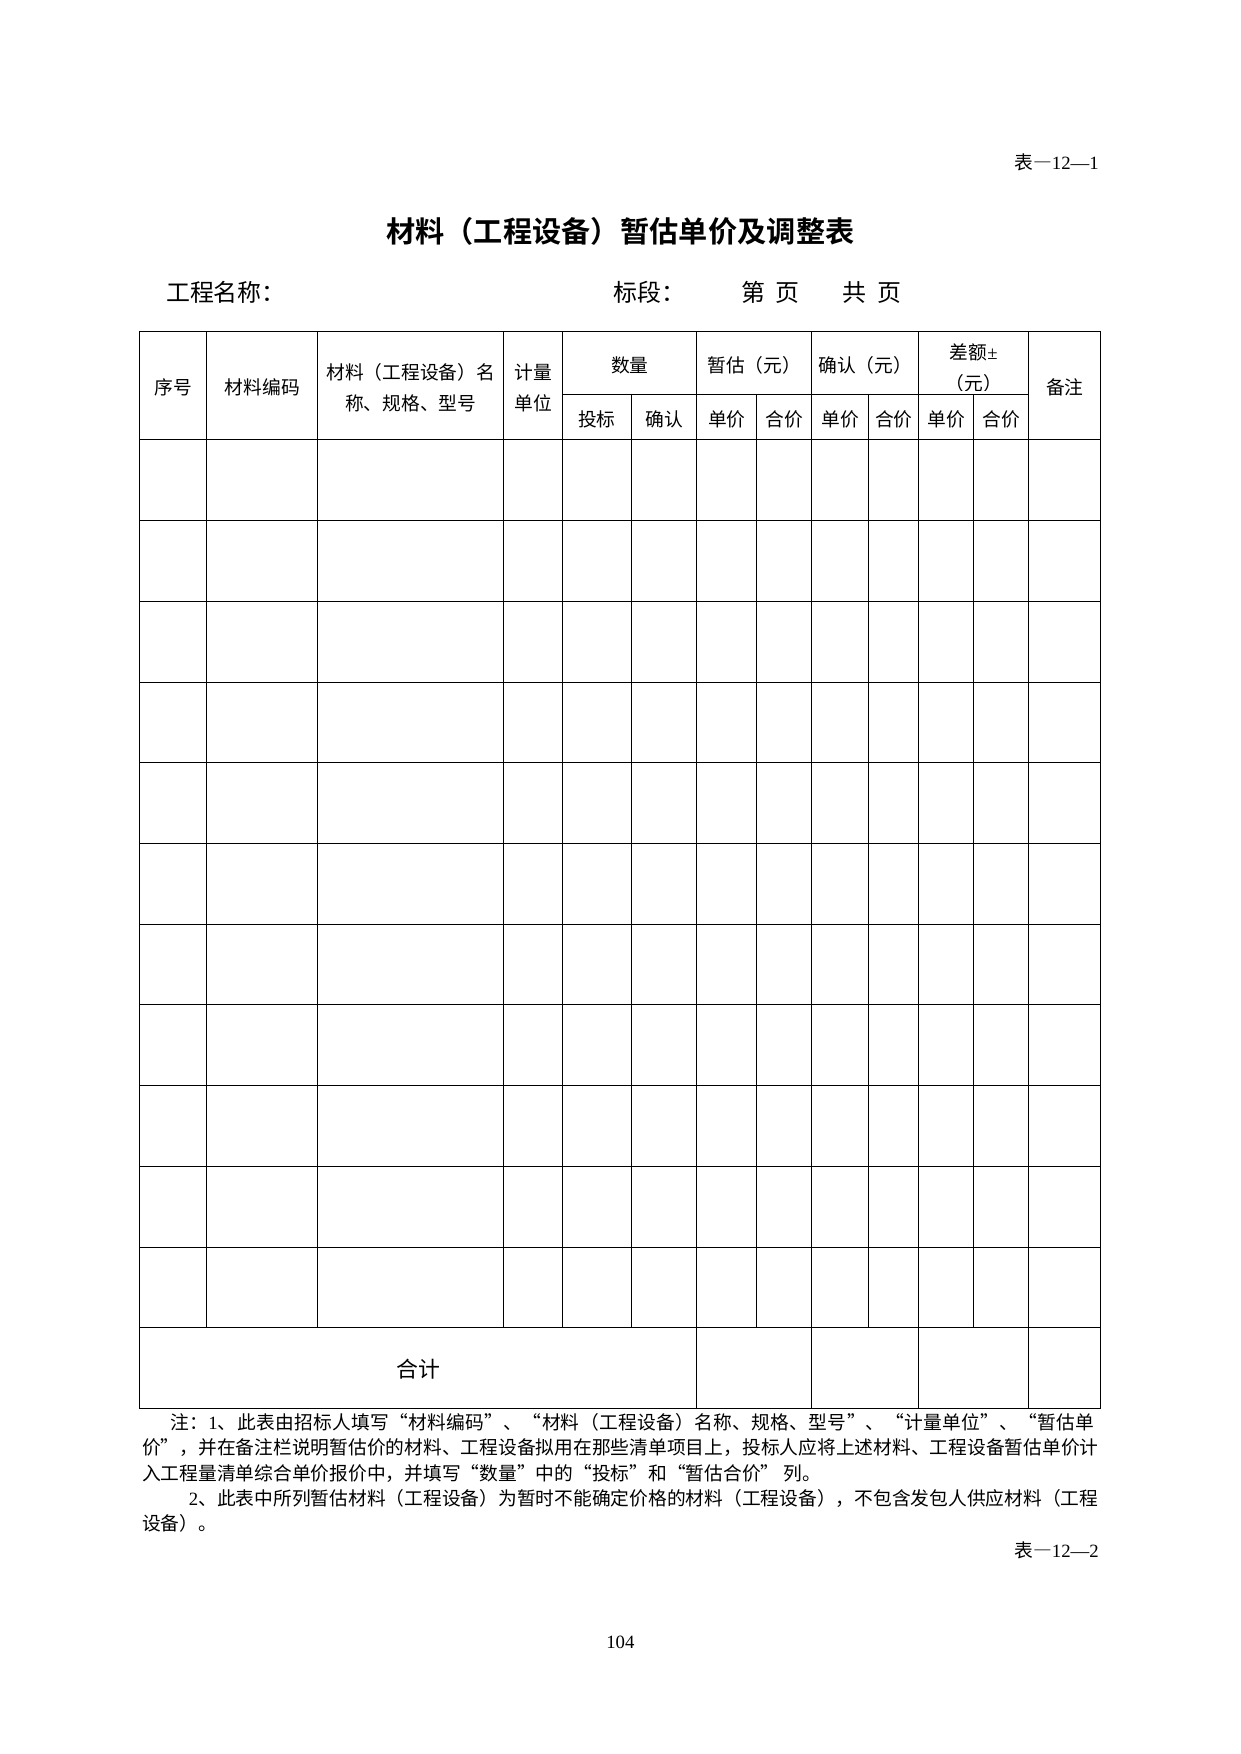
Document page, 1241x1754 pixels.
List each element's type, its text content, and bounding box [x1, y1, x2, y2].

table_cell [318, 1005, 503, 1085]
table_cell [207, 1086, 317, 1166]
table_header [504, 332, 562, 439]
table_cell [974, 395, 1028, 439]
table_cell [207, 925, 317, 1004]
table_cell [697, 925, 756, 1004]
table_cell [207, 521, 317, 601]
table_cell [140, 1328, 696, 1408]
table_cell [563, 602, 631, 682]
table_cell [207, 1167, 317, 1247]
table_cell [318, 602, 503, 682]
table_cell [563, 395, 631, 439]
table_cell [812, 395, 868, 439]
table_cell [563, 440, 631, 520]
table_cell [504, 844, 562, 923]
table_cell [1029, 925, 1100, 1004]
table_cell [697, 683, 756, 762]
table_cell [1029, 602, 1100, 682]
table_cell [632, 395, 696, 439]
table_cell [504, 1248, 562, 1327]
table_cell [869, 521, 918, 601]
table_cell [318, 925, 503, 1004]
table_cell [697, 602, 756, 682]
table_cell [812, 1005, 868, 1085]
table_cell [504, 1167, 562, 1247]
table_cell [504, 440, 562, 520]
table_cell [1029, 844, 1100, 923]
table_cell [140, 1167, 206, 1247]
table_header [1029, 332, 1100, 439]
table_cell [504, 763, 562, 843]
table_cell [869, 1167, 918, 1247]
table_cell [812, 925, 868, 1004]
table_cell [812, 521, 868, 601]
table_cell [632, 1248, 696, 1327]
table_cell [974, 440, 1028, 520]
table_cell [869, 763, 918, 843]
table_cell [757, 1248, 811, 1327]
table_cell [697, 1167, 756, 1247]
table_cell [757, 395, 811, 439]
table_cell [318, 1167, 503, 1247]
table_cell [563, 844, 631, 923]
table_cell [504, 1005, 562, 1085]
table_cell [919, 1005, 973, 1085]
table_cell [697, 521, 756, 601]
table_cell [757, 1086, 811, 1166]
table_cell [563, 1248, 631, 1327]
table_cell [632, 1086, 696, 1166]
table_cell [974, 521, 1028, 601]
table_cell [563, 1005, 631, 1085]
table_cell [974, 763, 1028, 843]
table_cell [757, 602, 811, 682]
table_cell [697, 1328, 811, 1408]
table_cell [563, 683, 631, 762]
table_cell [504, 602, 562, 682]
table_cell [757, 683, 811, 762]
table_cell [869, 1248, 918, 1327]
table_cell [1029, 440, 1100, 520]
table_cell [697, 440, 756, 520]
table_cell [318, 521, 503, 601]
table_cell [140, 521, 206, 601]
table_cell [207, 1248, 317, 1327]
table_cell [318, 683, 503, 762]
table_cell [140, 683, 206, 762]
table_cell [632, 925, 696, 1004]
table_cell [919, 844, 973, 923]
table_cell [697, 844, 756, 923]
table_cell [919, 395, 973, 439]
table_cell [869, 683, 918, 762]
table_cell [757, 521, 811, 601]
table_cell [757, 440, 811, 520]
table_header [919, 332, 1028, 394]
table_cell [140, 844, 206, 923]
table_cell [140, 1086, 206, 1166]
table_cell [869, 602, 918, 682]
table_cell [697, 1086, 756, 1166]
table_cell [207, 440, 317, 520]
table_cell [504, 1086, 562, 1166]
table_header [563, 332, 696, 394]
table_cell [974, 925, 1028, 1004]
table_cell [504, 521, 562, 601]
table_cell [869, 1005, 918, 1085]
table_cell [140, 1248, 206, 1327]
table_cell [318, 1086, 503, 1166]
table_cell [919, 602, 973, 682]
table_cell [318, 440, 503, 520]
text 工程名称： 标段： 第 页 共 页 [142, 273, 1098, 308]
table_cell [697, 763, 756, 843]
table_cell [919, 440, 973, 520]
text 2、此表中所列暂估材料（工程设备）为暂时不能确定价格的材料（工程设备），不包含发包人供应材料（工程设备）。 [142, 1485, 1098, 1536]
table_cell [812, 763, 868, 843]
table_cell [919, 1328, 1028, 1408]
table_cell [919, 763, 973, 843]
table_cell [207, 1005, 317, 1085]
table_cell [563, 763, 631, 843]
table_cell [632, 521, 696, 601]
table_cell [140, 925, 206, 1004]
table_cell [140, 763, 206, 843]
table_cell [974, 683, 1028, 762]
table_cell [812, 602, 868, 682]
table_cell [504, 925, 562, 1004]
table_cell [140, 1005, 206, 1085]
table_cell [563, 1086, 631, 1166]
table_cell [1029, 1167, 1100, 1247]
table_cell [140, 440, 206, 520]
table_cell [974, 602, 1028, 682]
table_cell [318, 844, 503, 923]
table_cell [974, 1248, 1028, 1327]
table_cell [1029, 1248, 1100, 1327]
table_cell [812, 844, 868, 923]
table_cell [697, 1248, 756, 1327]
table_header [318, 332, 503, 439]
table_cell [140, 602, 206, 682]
text 表—12—1 [142, 148, 1098, 175]
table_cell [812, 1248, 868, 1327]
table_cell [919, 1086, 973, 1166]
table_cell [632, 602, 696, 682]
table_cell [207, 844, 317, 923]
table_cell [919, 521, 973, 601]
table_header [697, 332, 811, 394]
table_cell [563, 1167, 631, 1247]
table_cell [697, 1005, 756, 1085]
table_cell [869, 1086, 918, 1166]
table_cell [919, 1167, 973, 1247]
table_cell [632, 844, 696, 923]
text 表—12—2 [142, 1536, 1098, 1563]
text 注：1、此表由招标人填写“材料编码”、“材料（工程设备）名称、规格、型号”、“计量单位”、“暂估单价”，并在备注栏说明暂估价的材料、工程设备拟用在那些清单项目上，投标人应将上述材料、工程设备暂估单价计入工程量清单综合单价报价中，并填写“数量”中的“投标”和“暂估合价” 列。 [142, 1409, 1098, 1485]
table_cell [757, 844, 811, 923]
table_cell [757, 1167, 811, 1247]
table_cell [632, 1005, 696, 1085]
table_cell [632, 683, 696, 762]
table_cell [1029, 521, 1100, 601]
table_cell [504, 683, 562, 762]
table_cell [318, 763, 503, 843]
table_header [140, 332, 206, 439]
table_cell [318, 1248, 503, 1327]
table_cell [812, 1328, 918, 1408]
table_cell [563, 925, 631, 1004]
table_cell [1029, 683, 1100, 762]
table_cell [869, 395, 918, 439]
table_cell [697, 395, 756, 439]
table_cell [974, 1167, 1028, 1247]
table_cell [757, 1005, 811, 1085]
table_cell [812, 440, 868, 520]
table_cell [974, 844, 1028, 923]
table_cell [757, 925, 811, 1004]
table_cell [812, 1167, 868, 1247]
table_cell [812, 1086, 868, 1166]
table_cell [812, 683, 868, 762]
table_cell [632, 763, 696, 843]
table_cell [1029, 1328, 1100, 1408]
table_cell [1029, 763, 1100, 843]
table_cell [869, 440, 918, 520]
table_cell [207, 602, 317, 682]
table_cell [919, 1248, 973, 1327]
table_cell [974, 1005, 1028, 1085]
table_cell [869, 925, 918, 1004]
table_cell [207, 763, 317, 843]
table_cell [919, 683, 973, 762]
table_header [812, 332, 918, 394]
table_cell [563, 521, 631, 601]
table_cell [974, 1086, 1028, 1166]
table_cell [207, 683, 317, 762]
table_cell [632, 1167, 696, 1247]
subtitle 材料（工程设备）暂估单价及调整表 [142, 208, 1098, 251]
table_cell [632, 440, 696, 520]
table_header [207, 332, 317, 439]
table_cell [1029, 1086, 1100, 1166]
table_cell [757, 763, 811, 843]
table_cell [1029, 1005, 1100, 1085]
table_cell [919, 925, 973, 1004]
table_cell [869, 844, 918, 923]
